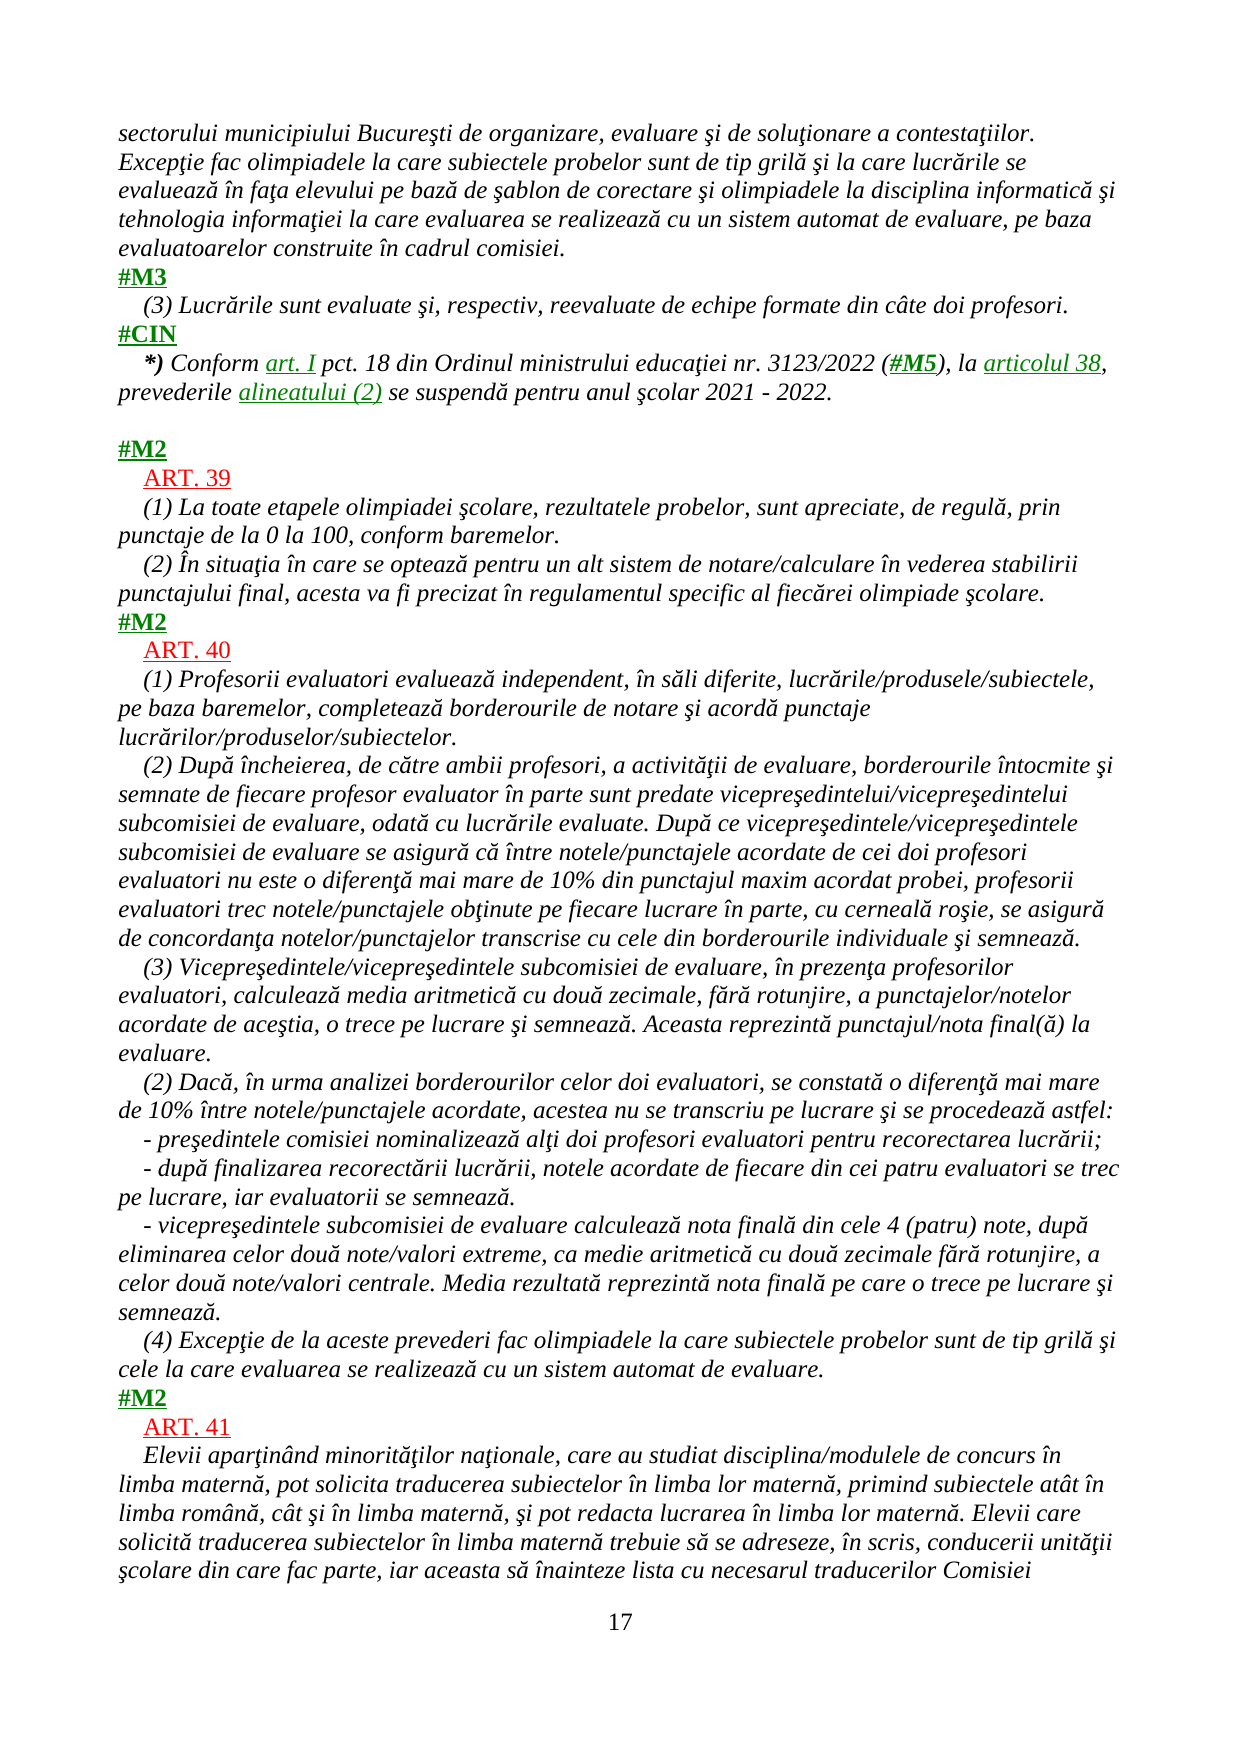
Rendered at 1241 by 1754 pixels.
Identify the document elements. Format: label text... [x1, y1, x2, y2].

text #M3 [118, 262, 1122, 291]
text #M2 [118, 434, 1122, 463]
text #CIN [118, 319, 1122, 348]
text ART. 40 [118, 636, 1122, 664]
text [118, 118, 1122, 262]
text *) Conform art. I pct. 18 din Ordinul ministrului educaţiei nr. 3123/2022 (#M5), la articolul 38, prevederile alineatului (2) se suspendă pentru anul şcolar 2021 - 2022. [118, 348, 1122, 406]
text ART. 41 [118, 1412, 1122, 1441]
text (2) În situaţia în care se optează pentru un alt sistem de notare/calculare în vederea stabilirii punctajului final, acesta va fi precizat în regulamentul specific al fiecărei olimpiade şcolare. [118, 549, 1122, 607]
text - vicepreşedintele subcomisiei de evaluare calculează nota finală din cele 4 (patru) note, după eliminarea celor două note/valori extreme, ca medie aritmetică cu două zecimale fără rotunjire, a celor două note/valori centrale. Media rezultată reprezintă nota finală pe care o trece pe lucrare şi semnează. [118, 1211, 1122, 1326]
text (3) Lucrările sunt evaluate şi, respectiv, reevaluate de echipe formate din câte doi profesori. [118, 291, 1122, 319]
text #M2 [118, 607, 1122, 636]
text #M2 [118, 1383, 1122, 1412]
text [118, 1441, 1122, 1584]
text (1) Profesorii evaluatori evaluează independent, în săli diferite, lucrările/produsele/subiectele, pe baza baremelor, completează borderourile de notare şi acordă punctaje lucrărilor/produselor/subiectelor. [118, 664, 1122, 751]
text - preşedintele comisiei nominalizează alţi doi profesori evaluatori pentru recorectarea lucrării; [118, 1124, 1122, 1153]
text (2) Dacă, în urma analizei borderourilor celor doi evaluatori, se constată o diferenţă mai mare de 10% între notele/punctajele acordate, acestea nu se transcriu pe lucrare şi se procedează astfel: [118, 1067, 1122, 1124]
text (4) Excepţie de la aceste prevederi fac olimpiadele la care subiectele probelor sunt de tip grilă şi cele la care evaluarea se realizează cu un sistem automat de evaluare. [118, 1326, 1122, 1383]
text - după finalizarea recorectării lucrării, notele acordate de fiecare din cei patru evaluatori se trec pe lucrare, iar evaluatorii se semnează. [118, 1153, 1122, 1211]
text (1) La toate etapele olimpiadei şcolare, rezultatele probelor, sunt apreciate, de regulă, prin punctaje de la 0 la 100, conform baremelor. [118, 492, 1122, 549]
text ART. 39 [118, 463, 1122, 492]
text (2) După încheierea, de către ambii profesori, a activităţii de evaluare, borderourile întocmite şi semnate de fiecare profesor evaluator în parte sunt predate vicepreşedintelui/vicepreşedintelui subcomisiei de evaluare, odată cu lucrările evaluate. După ce vicepreşedintele/vicepreşedintele subcomisiei de evaluare se asigură că între notele/punctajele acordate de cei doi profesori evaluatori nu este o diferenţă mai mare de 10% din punctajul maxim acordat probei, profesorii evaluatori trec notele/punctajele obţinute pe fiecare lucrare în parte, cu cerneală roşie, se asigură de concordanţa notelor/punctajelor transcrise cu cele din borderourile individuale şi semnează. [118, 751, 1122, 952]
text (3) Vicepreşedintele/vicepreşedintele subcomisiei de evaluare, în prezenţa profesorilor evaluatori, calculează media aritmetică cu două zecimale, fără rotunjire, a punctajelor/notelor acordate de aceştia, o trece pe lucrare şi semnează. Aceasta reprezintă punctajul/nota final(ă) la evaluare. [118, 952, 1122, 1067]
